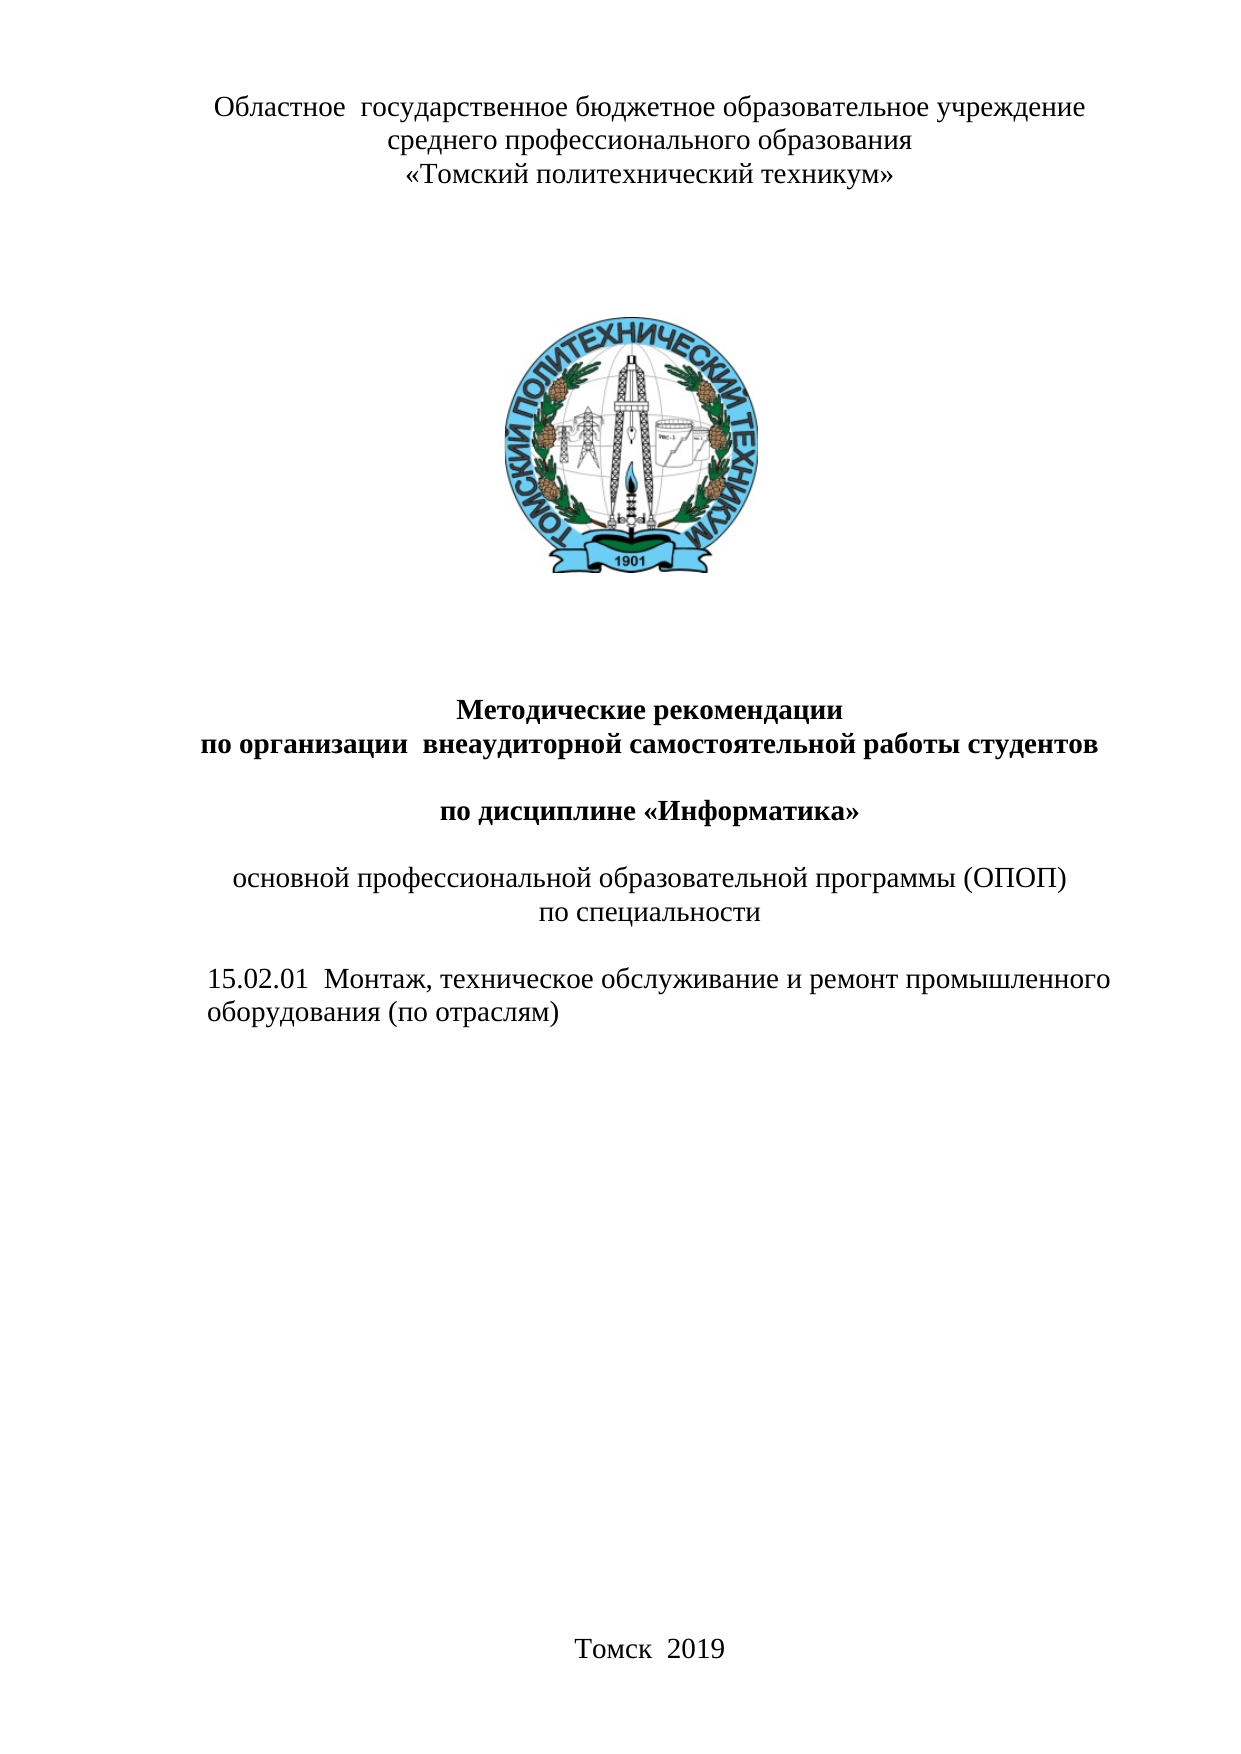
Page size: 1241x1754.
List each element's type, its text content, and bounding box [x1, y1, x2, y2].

text Методические рекомендации [148, 692, 1152, 726]
text Областное государственное бюджетное образовательное учреждение [148, 89, 1152, 122]
text по специальности [148, 894, 1152, 927]
text Томск 2019 [148, 1632, 1152, 1665]
text 15.02.01 Монтаж, техническое обслуживание и ремонт промышленного оборудования (по отраслям) [207, 961, 1152, 1028]
text «Томский политехнический техникум» [148, 156, 1152, 189]
picture [504, 317, 758, 571]
text по дисциплине «Информатика» [148, 793, 1152, 827]
text среднего профессионального образования [148, 122, 1152, 156]
text по организации внеаудиторной самостоятельной работы студентов [148, 726, 1152, 759]
text основной профессиональной образовательной программы (ОПОП) [148, 860, 1152, 894]
